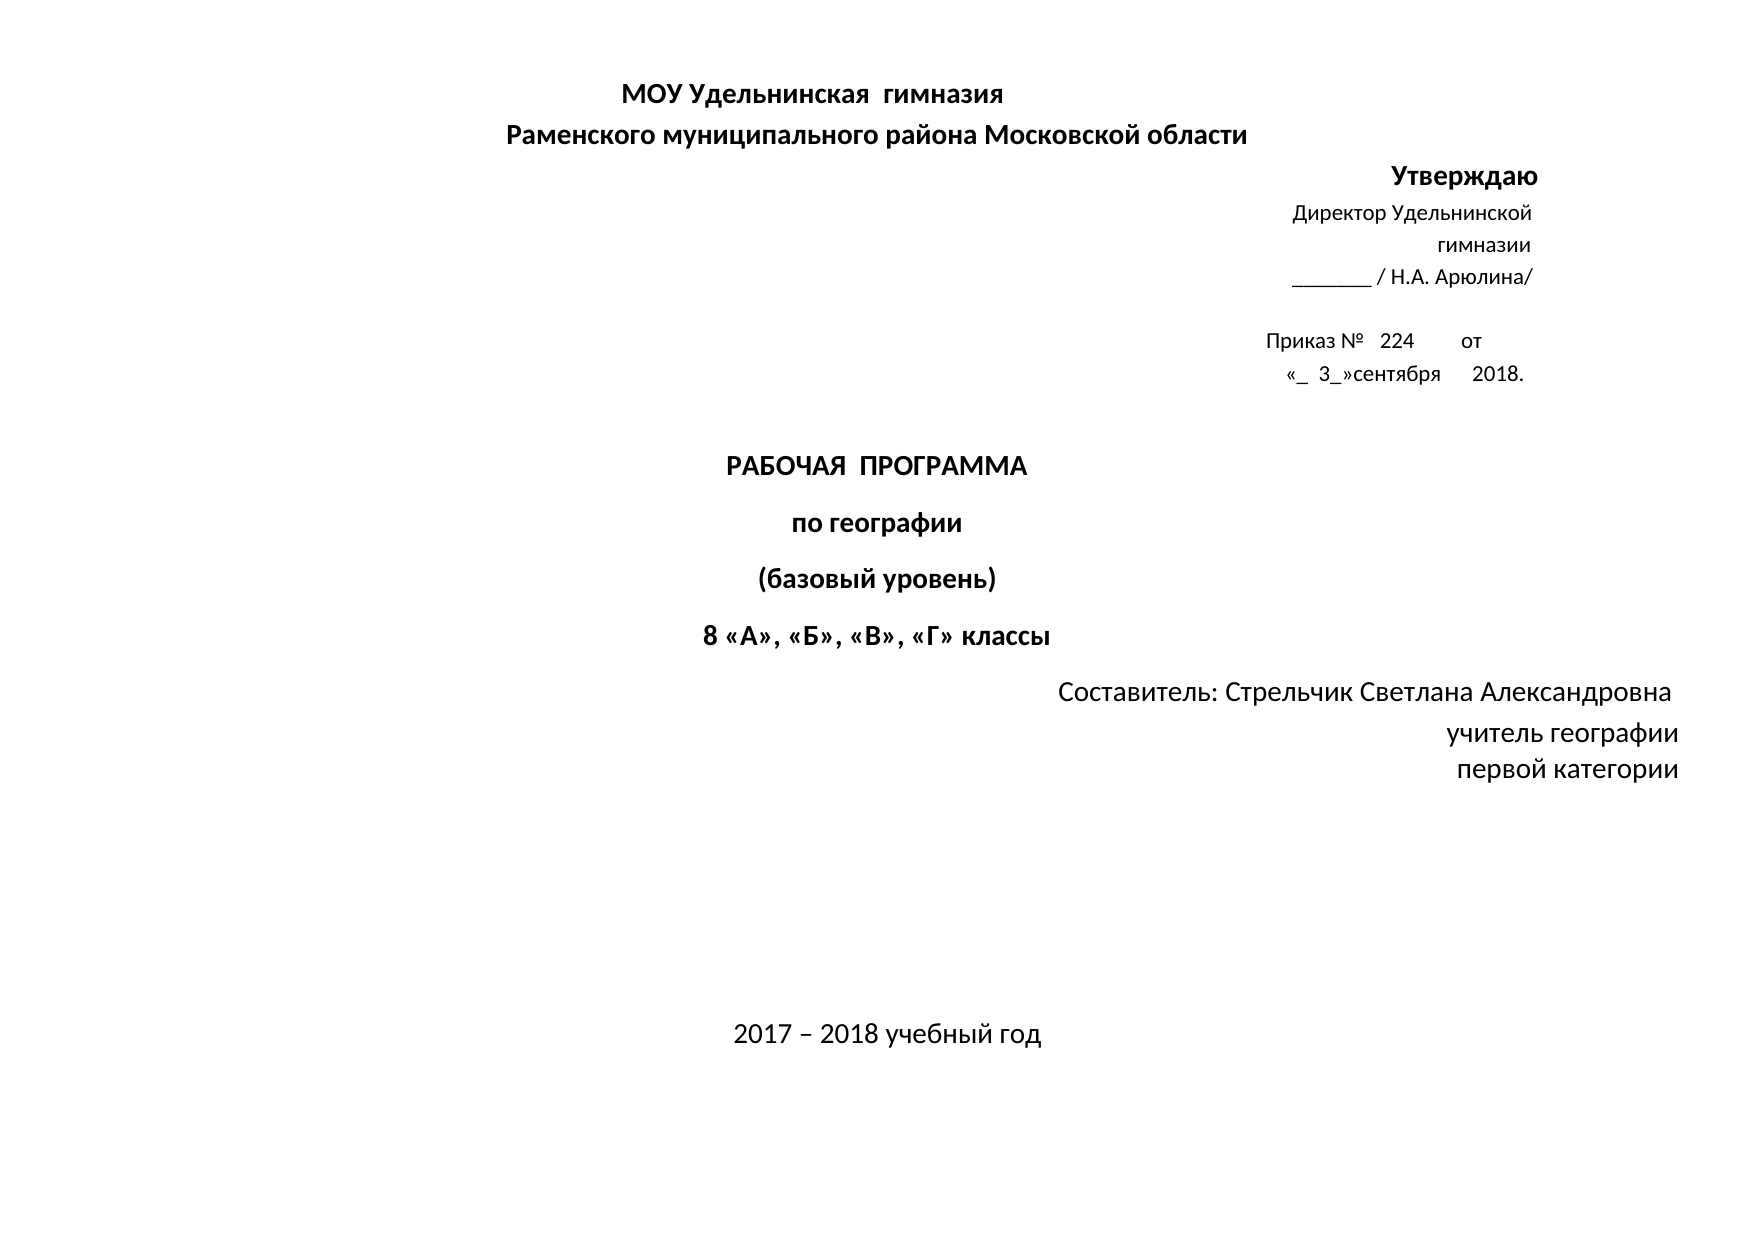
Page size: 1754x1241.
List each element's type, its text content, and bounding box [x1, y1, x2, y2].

text Составитель: Стрельчик Светлана Александровна [75, 673, 1679, 709]
text РАБОЧАЯ ПРОГРАММА [75, 447, 1679, 483]
text 8 «А», «Б», «В», «Г» классы [75, 617, 1679, 652]
text _______ / Н.А. Арюлина/ [75, 262, 1679, 290]
text Раменского муниципального района Московской области [75, 116, 1679, 152]
text Директор Удельнинской [75, 198, 1679, 226]
text первой категории [75, 750, 1679, 785]
text «_ 3_»сентября 2018. [75, 359, 1679, 387]
text по географии [75, 504, 1679, 539]
text (базовый уровень) [75, 560, 1679, 596]
text Приказ № 224 от [75, 327, 1679, 354]
text Утверждаю [75, 157, 1679, 192]
text МОУ Удельнинская гимназия [75, 75, 1679, 111]
text гимназии [75, 230, 1679, 258]
text 2017 – 2018 учебный год [75, 1015, 1679, 1051]
text учитель географии [75, 714, 1679, 750]
